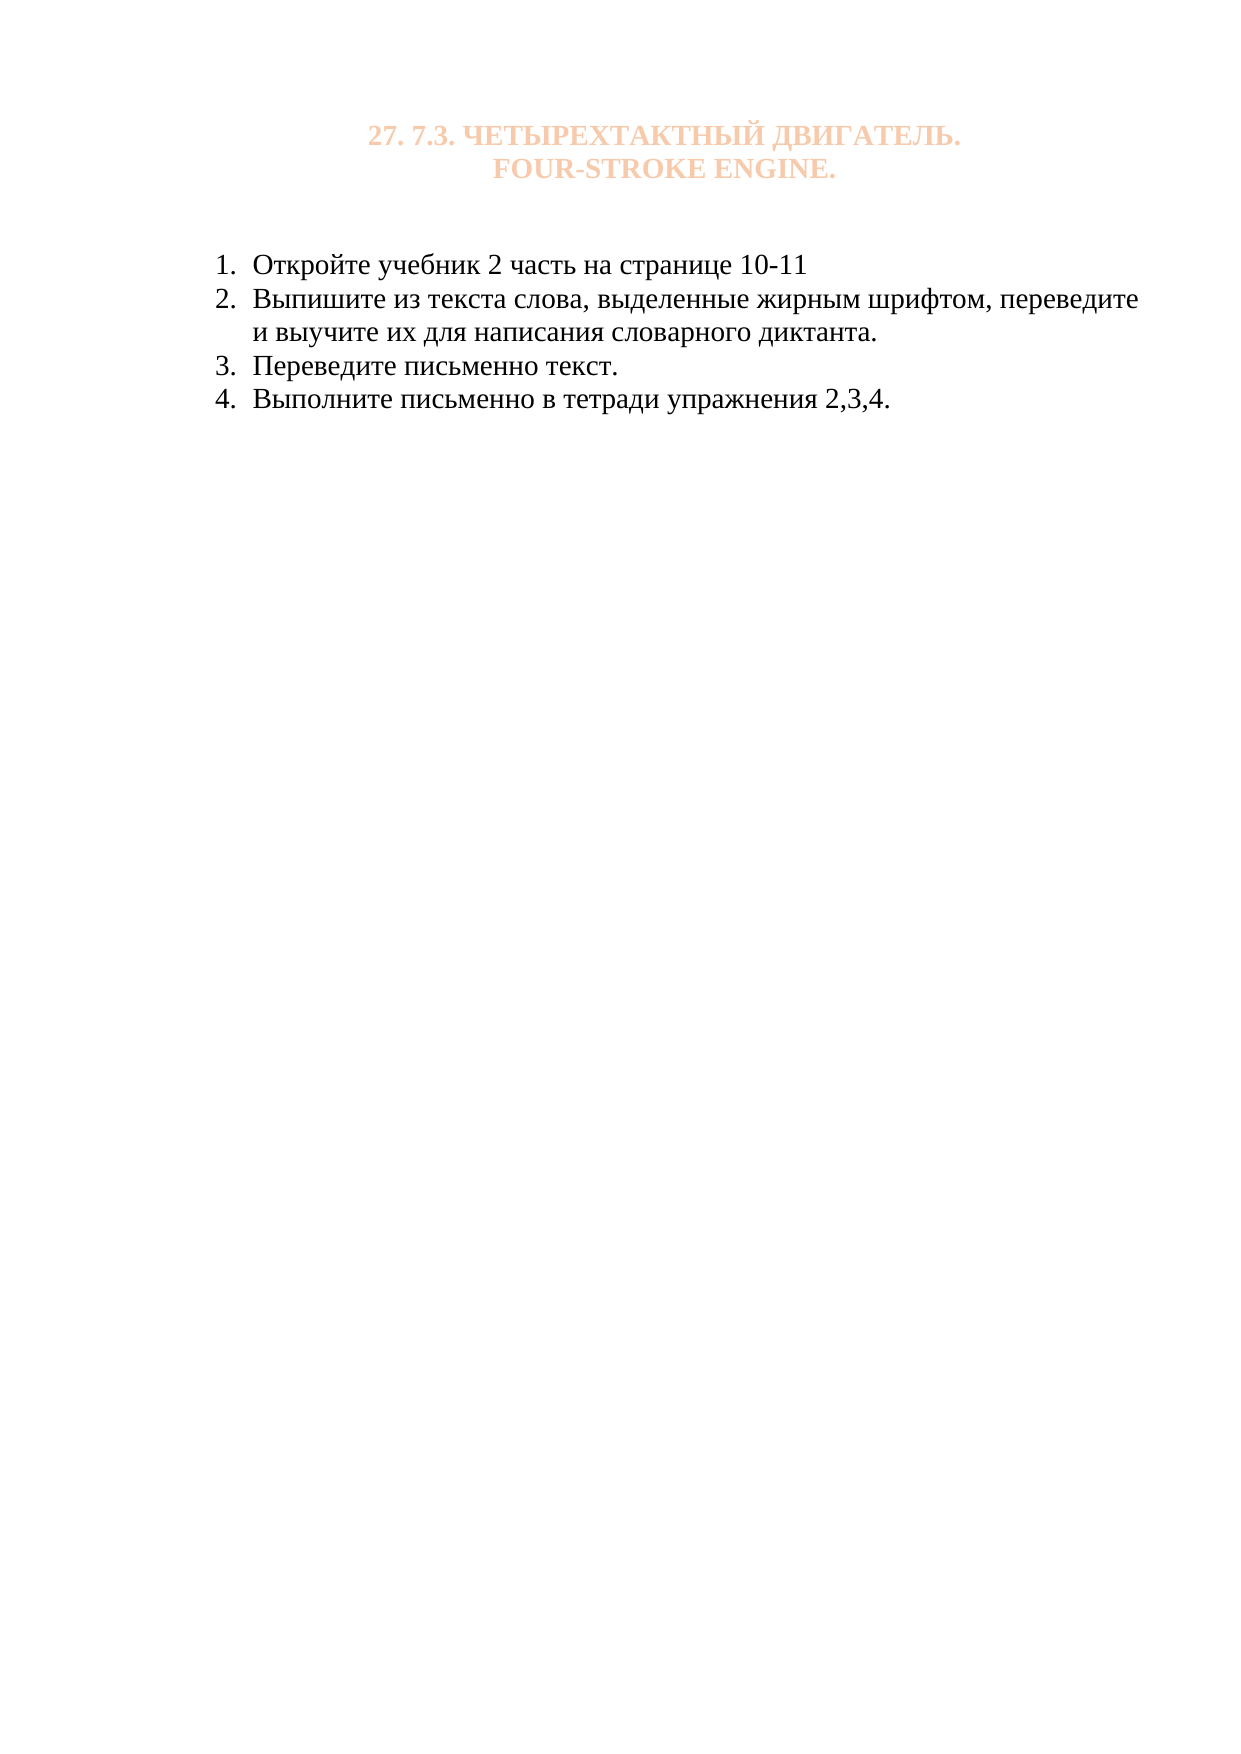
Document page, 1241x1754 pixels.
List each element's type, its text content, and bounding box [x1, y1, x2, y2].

list Выпишите из текста слова, выделенные жирным шрифтом, переведите и выучите их для написания словарного диктанта. [215, 281, 1152, 348]
list Выполните письменно в тетради упражнения 2,3,4. [215, 382, 1152, 415]
text FOUR-STROKE ENGINE. [177, 152, 1152, 185]
list Переведите письменно текст. [215, 348, 1152, 382]
text 27. 7.3. ЧЕТЫРЕХТАКТНЫЙ ДВИГАТЕЛЬ. [177, 118, 1152, 152]
list Откройте учебник 2 часть на странице 10-11 [215, 247, 1152, 281]
